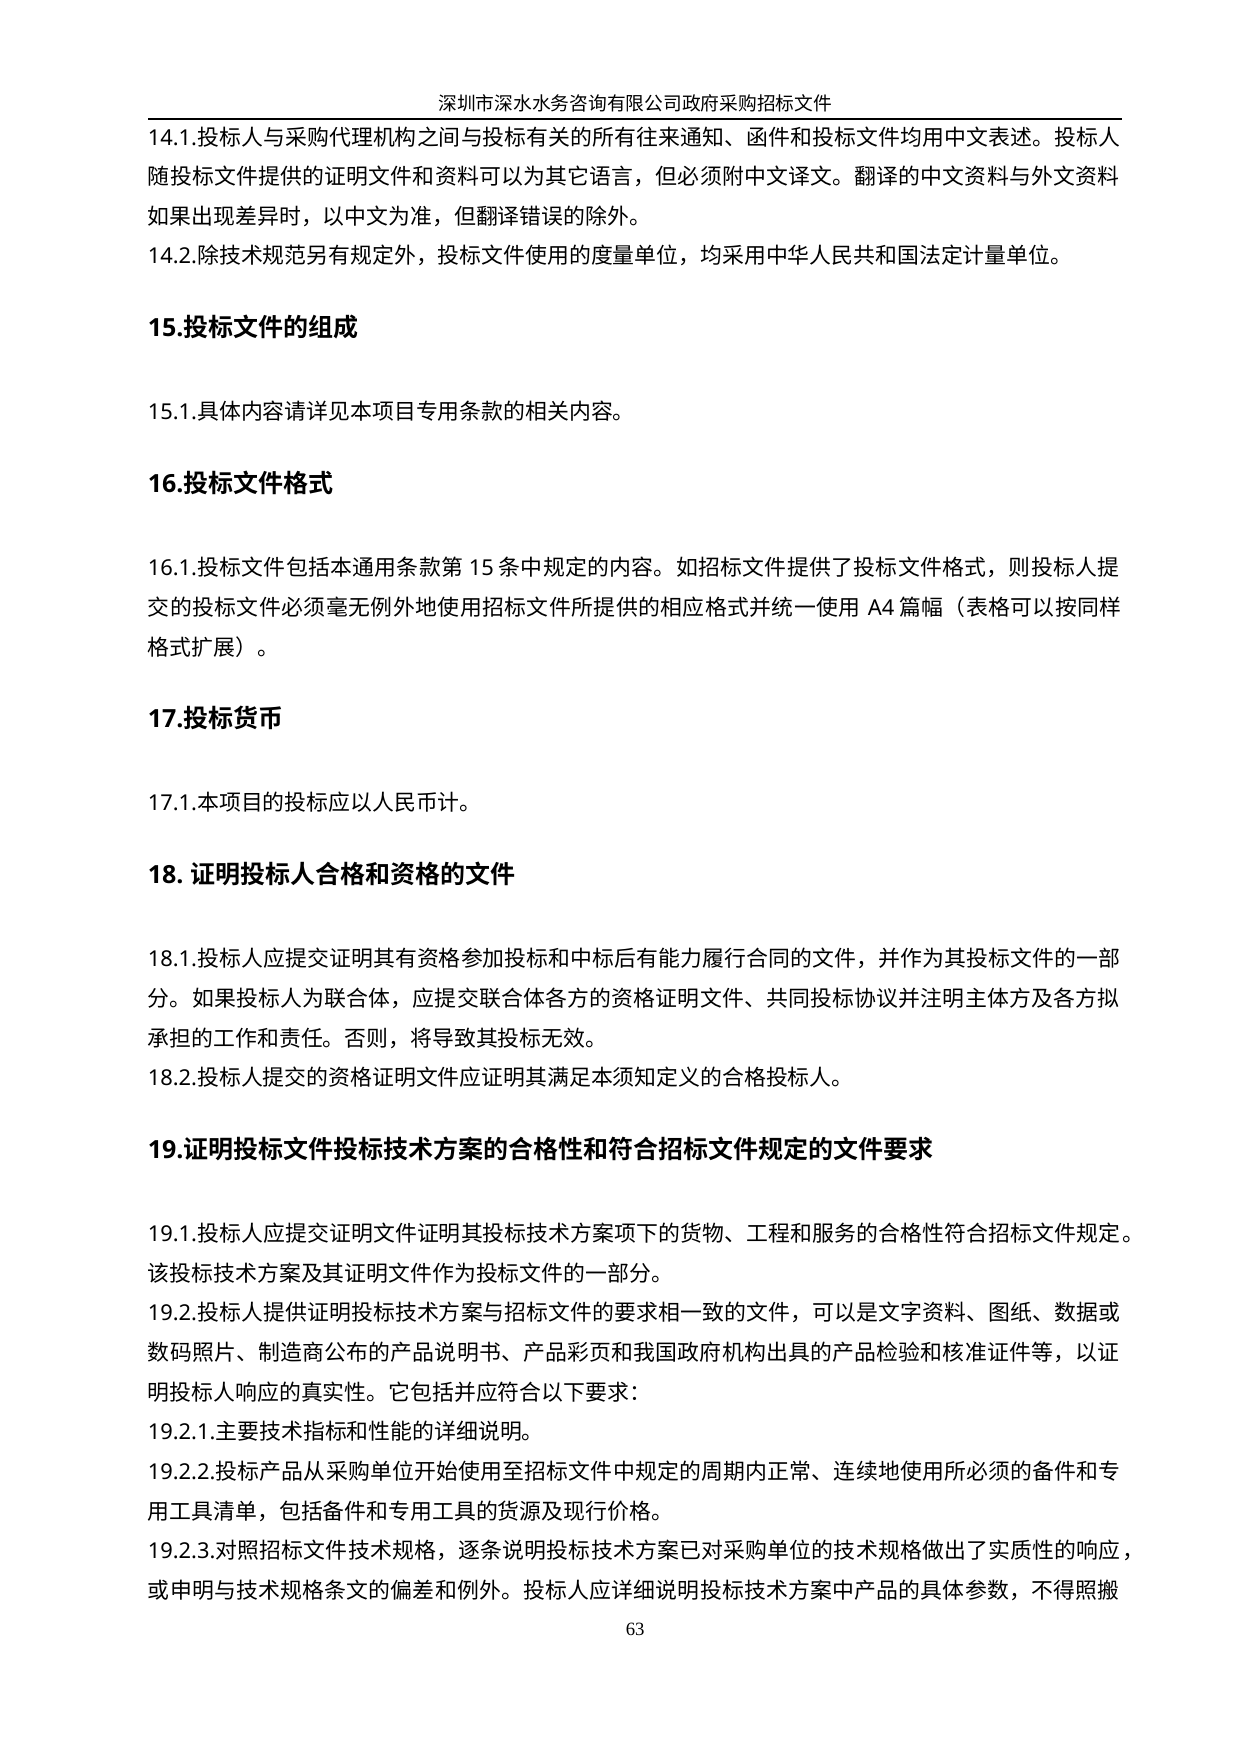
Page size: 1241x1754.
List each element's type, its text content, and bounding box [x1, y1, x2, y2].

text 证明投标人合格和资格的文件 [148, 854, 1122, 891]
text 证明投标文件投标技术方案的合格性和符合招标文件规定的文件要求 [148, 1129, 1122, 1165]
text 投标产品从采购单位开始使用至招标文件中规定的周期内正常、连续地使用所必须的备件和专用工具清单，包括备件和专用工具的货源及现行价格。 [148, 1454, 1122, 1525]
text 投标货币 [148, 698, 1122, 734]
text 投标文件的组成 [148, 307, 1122, 343]
text 投标人应提交证明其有资格参加投标和中标后有能力履行合同的文件，并作为其投标文件的一部分。如果投标人为联合体，应提交联合体各方的资格证明文件、共同投标协议并注明主体方及各方拟承担的工作和责任。否则，将导致其投标无效。 [148, 941, 1122, 1052]
text 主要技术指标和性能的详细说明。 [148, 1414, 1122, 1446]
text 投标人应提交证明文件证明其投标技术方案项下的货物、工程和服务的合格性符合招标文件规定。该投标技术方案及其证明文件作为投标文件的一部分。 [148, 1216, 1122, 1287]
text 投标文件格式 [148, 463, 1122, 499]
text 投标人提交的资格证明文件应证明其满足本须知定义的合格投标人。 [148, 1060, 1122, 1092]
text 投标文件包括本通用条款第15条中规定的内容。如招标文件提供了投标文件格式，则投标人提交的投标文件必须毫无例外地使用招标文件所提供的相应格式并统一使用A4篇幅（表格可以按同样格式扩展）。 [148, 550, 1122, 661]
text 具体内容请详见本项目专用条款的相关内容。 [148, 394, 1122, 426]
text 投标人与采购代理机构之间与投标有关的所有往来通知、函件和投标文件均用中文表述。投标人随投标文件提供的证明文件和资料可以为其它语言，但必须附中文译文。翻译的中文资料与外文资料如果出现差异时，以中文为准，但翻译错误的除外。 [148, 120, 1122, 230]
text 除技术规范另有规定外，投标文件使用的度量单位，均采用中华人民共和国法定计量单位。 [148, 238, 1122, 270]
text 投标人提供证明投标技术方案与招标文件的要求相一致的文件，可以是文字资料、图纸、数据或数码照片、制造商公布的产品说明书、产品彩页和我国政府机构出具的产品检验和核准证件等，以证明投标人响应的真实性。它包括并应符合以下要求： [148, 1295, 1122, 1406]
text 本项目的投标应以人民币计。 [148, 785, 1122, 817]
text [148, 1533, 1122, 1604]
